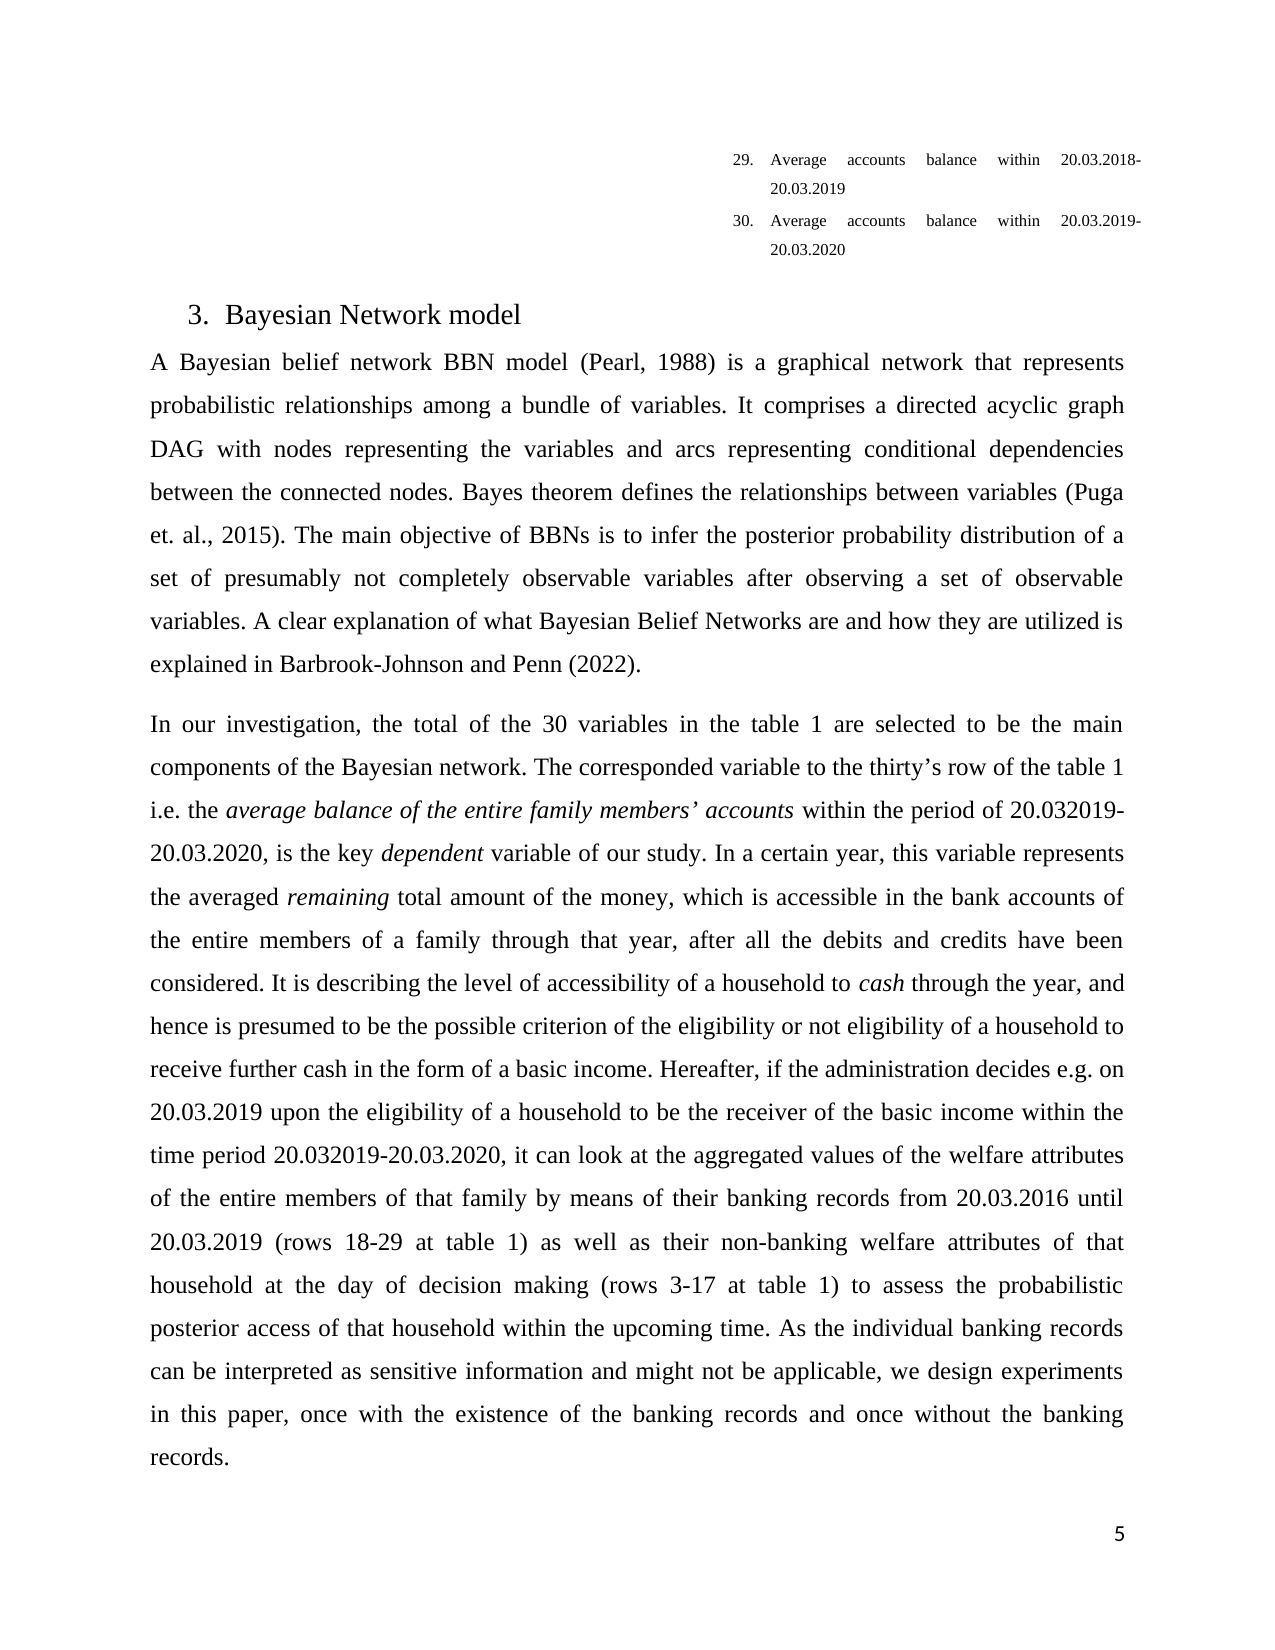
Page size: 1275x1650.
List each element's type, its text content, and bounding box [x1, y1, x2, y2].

table_cell Average accounts balance within 20.03.2019-20.03.2020 [684, 211, 1153, 272]
text A Bayesian belief network BBN model is a graphical network that represents probabilistic relationships among a bundle of variables. It comprises a directed acyclic graph DAG with nodes representing the variables and arcs representing conditional dependencies between the connected nodes. Bayes theorem defines the relationships between variables (Puga et. al., 2015). The main objective of BBNs is to infer the posterior probability distribution of a set of presumably not completely observable variables after observing a set of observable variables. A clear explanation of what Bayesian Belief Networks are and how they are utilized is explained in Barbrook-Johnson and Penn (2022). [150, 347, 1125, 678]
text In our investigation, the total of the 30 variables in the table 1 are selected to be the main components of the Bayesian network. The corresponded variable to the thirty’s row of the table 1 i.e. the average balance of the entire family members’ accounts within the period of 20.032019-20.03.2020, is the key dependent variable of our study. In a certain year, this variable represents the averaged remaining total amount of the money, which is accessible in the bank accounts of the entire members of a family through that year, after all the debits and credits have been considered. It is describing the level of accessibility of a household to cash through the year, and hence is presumed to be the possible criterion of the eligibility or not eligibility of a household to receive further cash in the form of a basic income. Hereafter, if the administration decides e.g. on 20.03.2019 upon the eligibility of a household to be the receiver of the basic income within the time period 20.032019-20.03.2020, it can look at the aggregated values of the welfare attributes of the entire members of that family by means of their banking records from 20.03.2016 until 20.03.2019 (rows 18-29 at table 1) as well as their non-banking welfare attributes of that household at the day of decision making (rows 3-17 at table 1) to assess the probabilistic posterior access of that household within the upcoming time. As the individual banking records can be interpreted as sensitive information and might not be applicable, we design experiments in this paper, once with the existence of the banking records and once without the banking records. [150, 709, 1125, 1471]
subtitle Bayesian Network model [187, 297, 1125, 331]
table_cell Average accounts balance within 20.03.2018-20.03.2019 [684, 150, 1153, 211]
